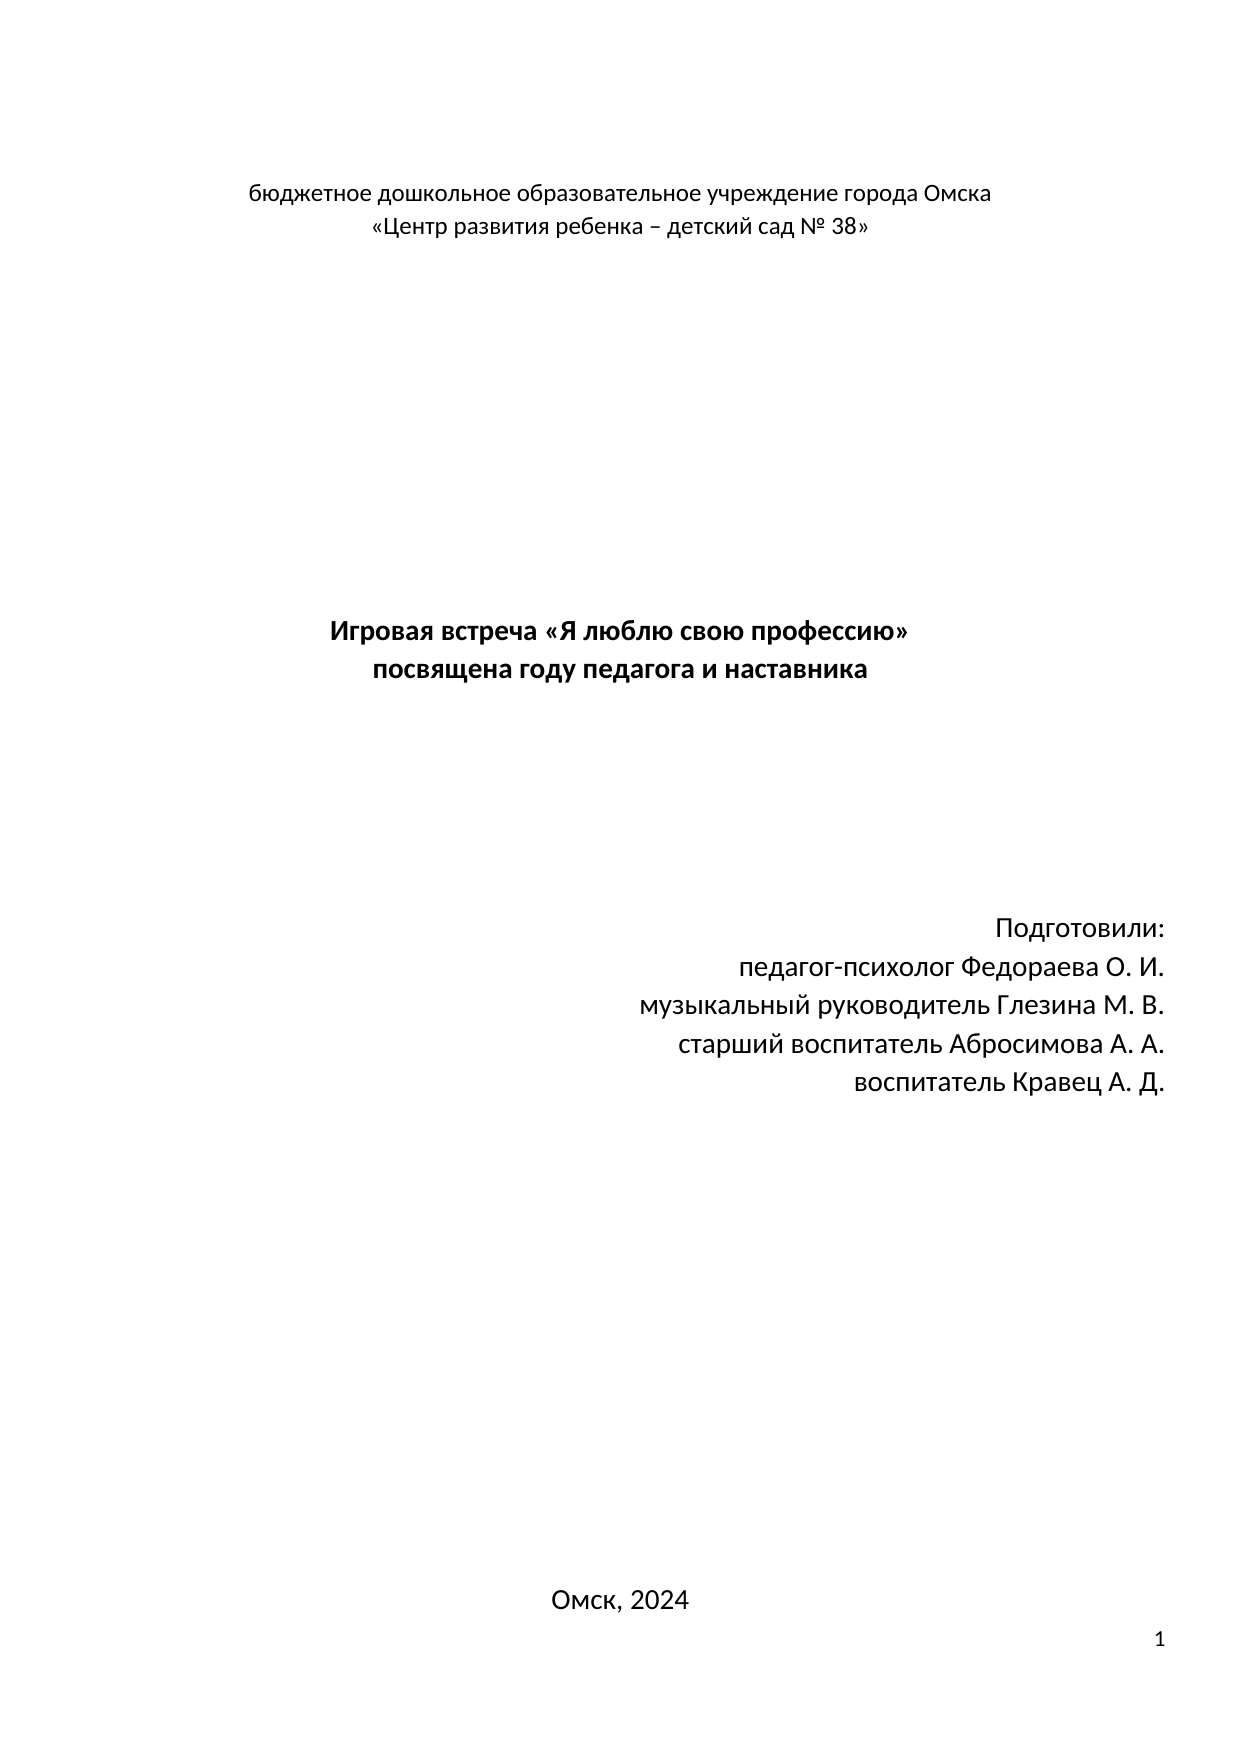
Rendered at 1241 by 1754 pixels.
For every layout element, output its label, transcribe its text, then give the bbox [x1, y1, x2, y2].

text Игровая встреча «Я люблю свою профессию» [75, 612, 1165, 648]
text воспитатель Кравец А. Д. [75, 1063, 1165, 1099]
text «Центр развития ребенка – детский сад № 38» [75, 210, 1165, 241]
text бюджетное дошкольное образовательное учреждение города Омска [75, 177, 1165, 208]
text педагог-психолог Федораева О. И. [75, 948, 1165, 983]
text Подготовили: [75, 909, 1165, 945]
text старший воспитатель Абросимова А. А. [75, 1025, 1165, 1060]
text Омск, 2024 [75, 1581, 1165, 1616]
text посвящена году педагога и наставника [75, 651, 1165, 686]
text музыкальный руководитель Глезина М. В. [75, 986, 1165, 1022]
